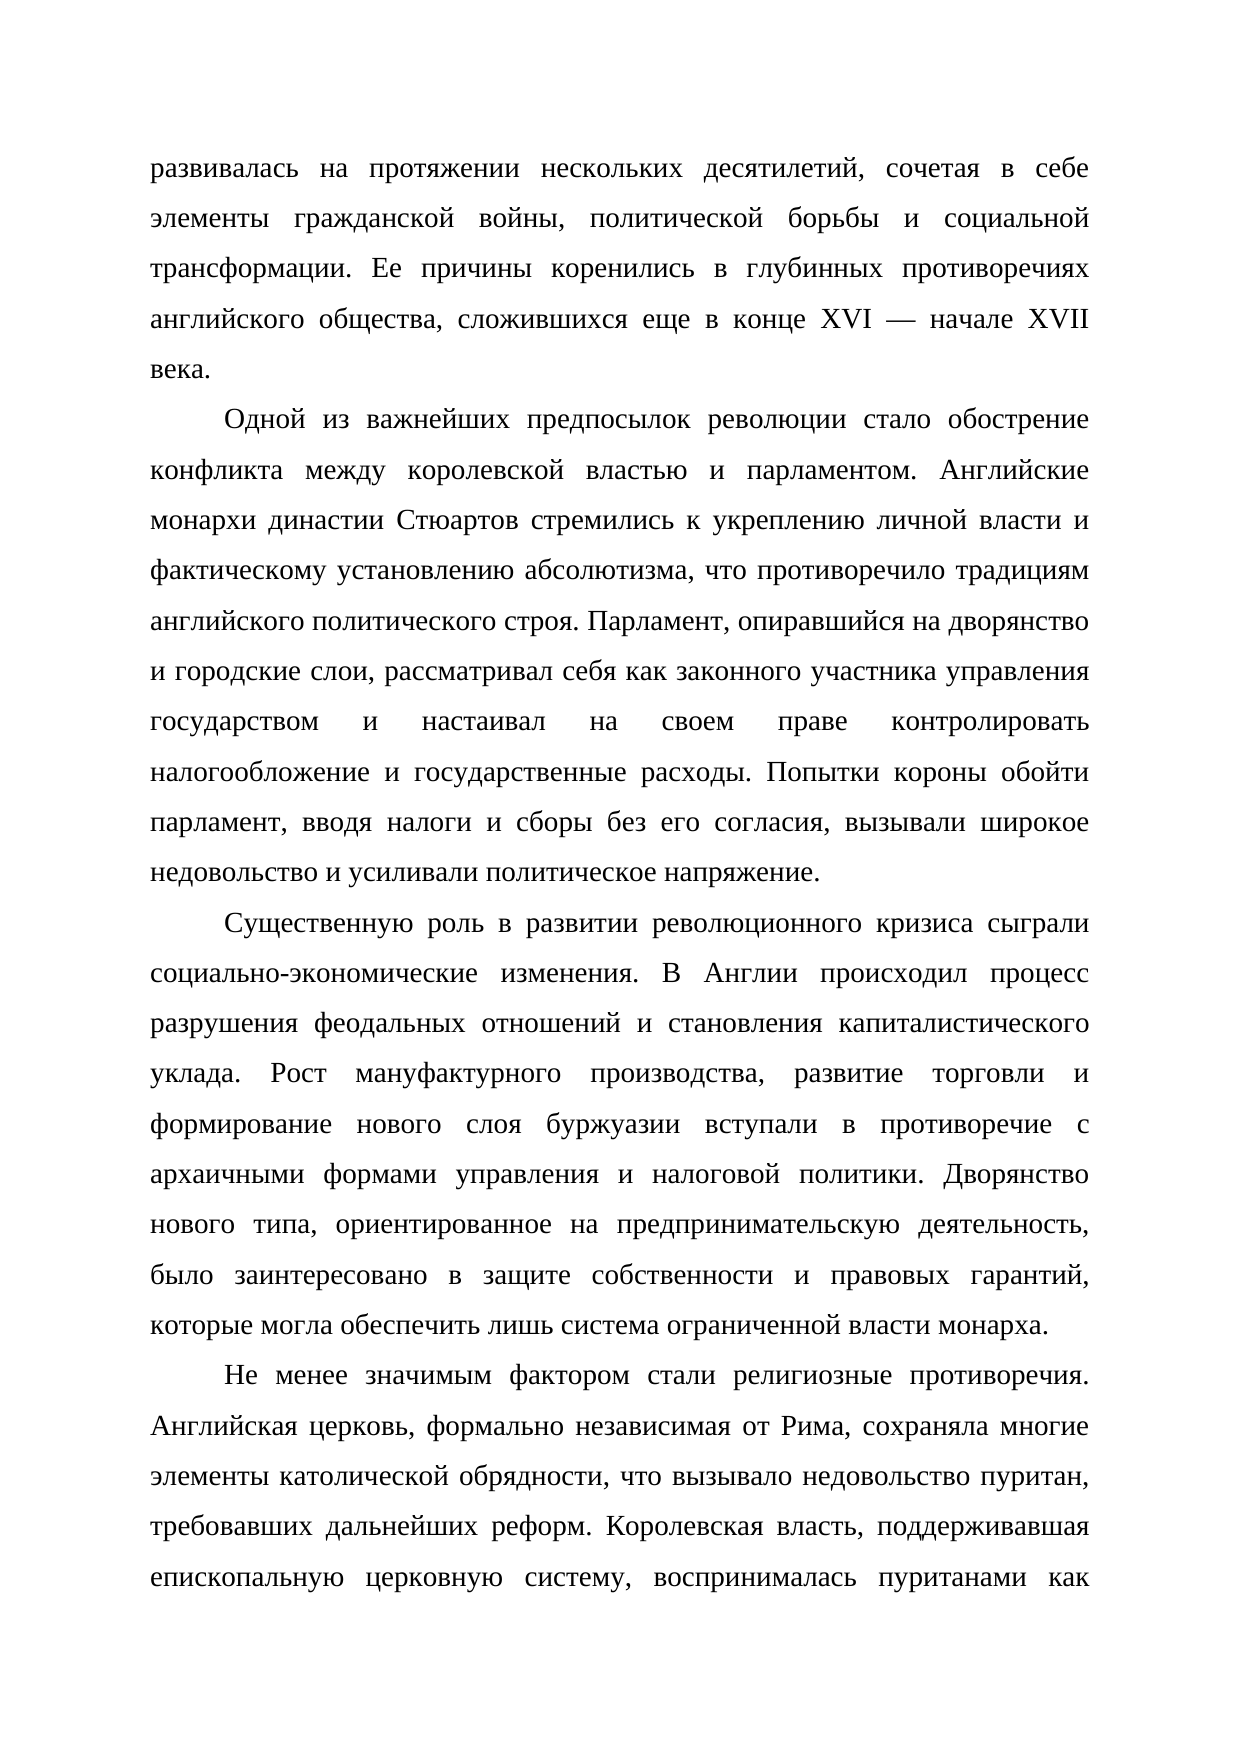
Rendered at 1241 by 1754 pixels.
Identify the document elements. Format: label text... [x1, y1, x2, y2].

text Существенную роль в развитии революционного кризиса сыграли социально-экономические изменения. В Англии происходил процесс разрушения феодальных отношений и становления капиталистического уклада. Рост мануфактурного производства, развитие торговли и формирование нового слоя буржуазии вступали в противоречие с архаичными формами управления и налоговой политики. Дворянство нового типа, ориентированное на предпринимательскую деятельность, было заинтересовано в защите собственности и правовых гарантий, которые могла обеспечить лишь система ограниченной власти монарха. [150, 905, 1090, 1341]
text Одной из важнейших предпосылок революции стало обострение конфликта между королевской властью и парламентом. Английские монархи династии Стюартов стремились к укреплению личной власти и фактическому установлению абсолютизма, что противоречило традициям английского политического строя. Парламент, опиравшийся на дворянство и городские слои, рассматривал себя как законного участника управления государством и настаивал на своем праве контролировать налогообложение и государственные расходы. Попытки короны обойти парламент, вводя налоги и сборы без его согласия, вызывали широкое недовольство и усиливали политическое напряжение. [150, 402, 1090, 888]
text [150, 1357, 1090, 1592]
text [150, 150, 1090, 385]
